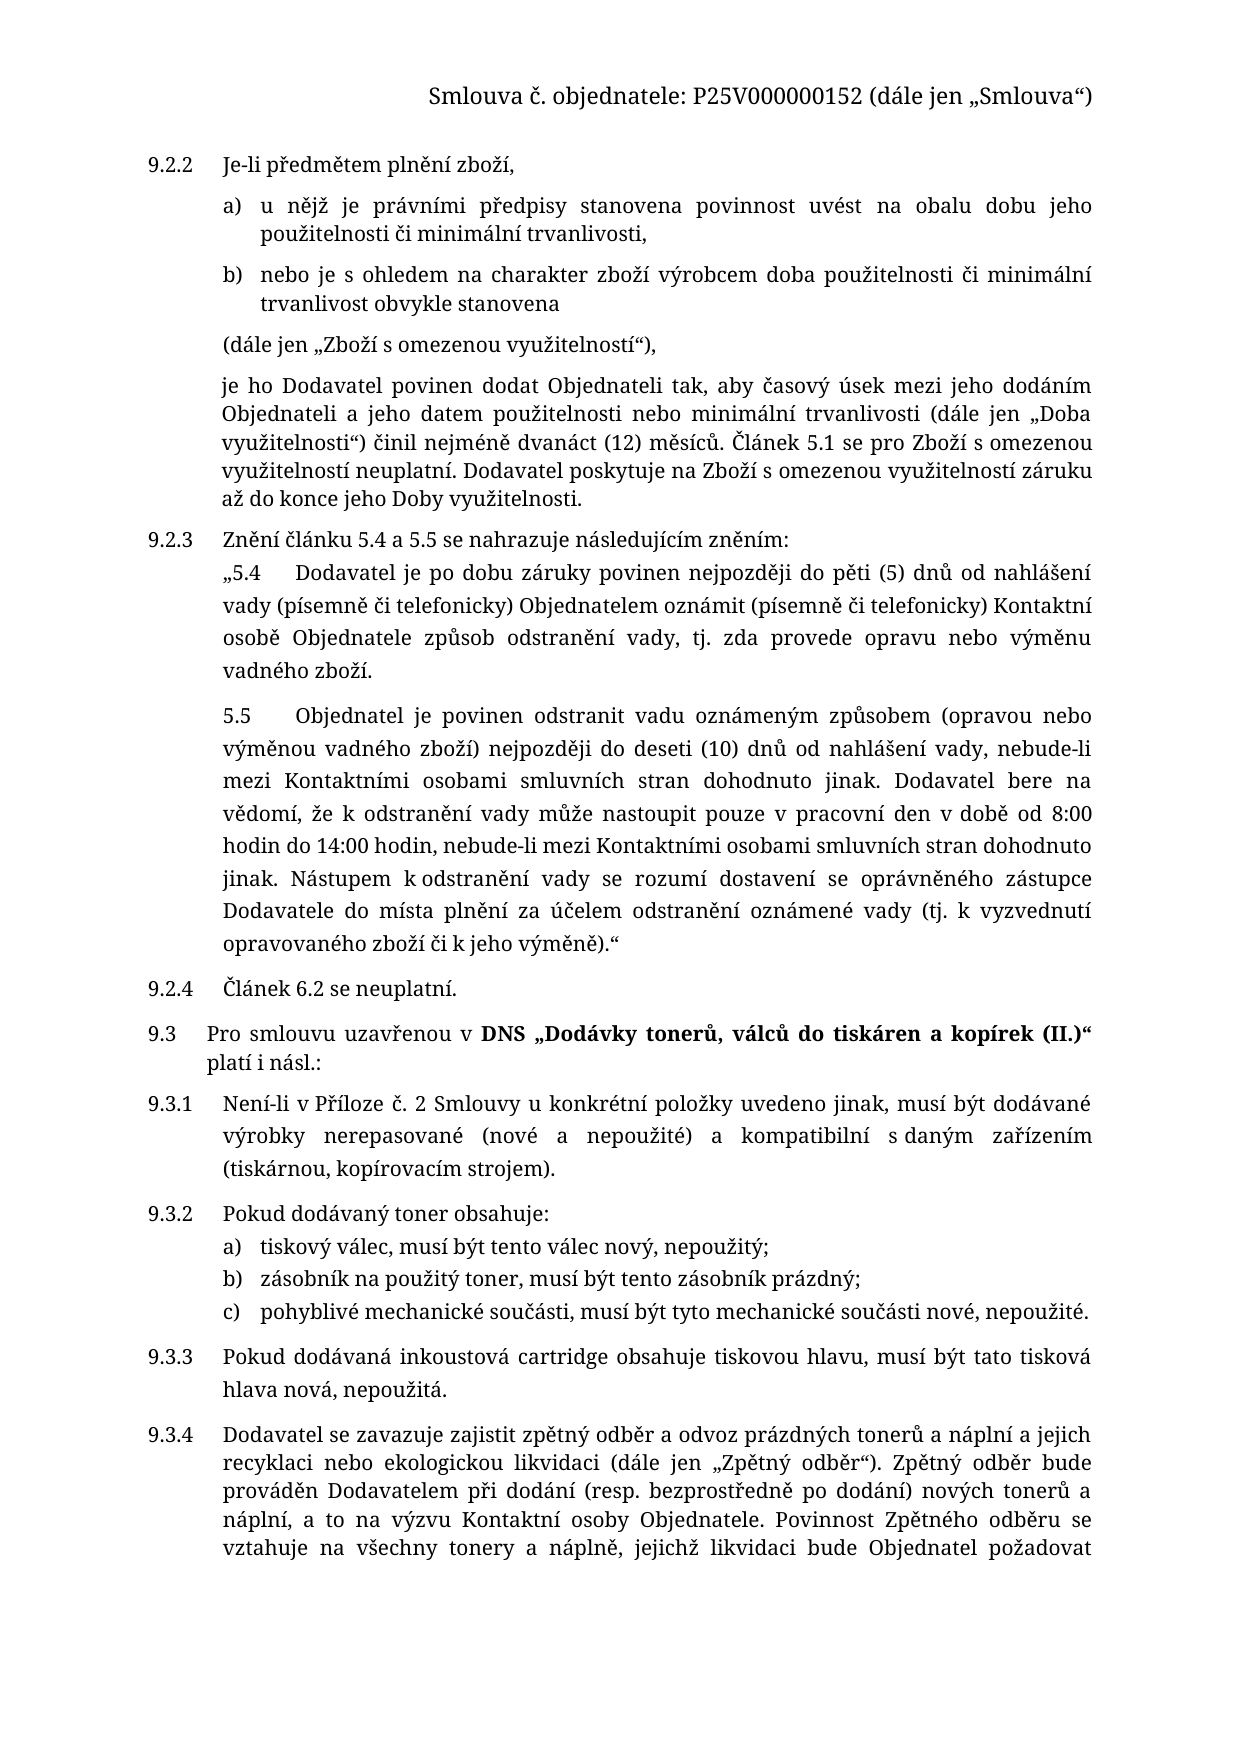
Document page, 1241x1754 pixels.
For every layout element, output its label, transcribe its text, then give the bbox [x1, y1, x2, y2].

list nebo je s ohledem na charakter zboží výrobcem doba použitelnosti či minimální trvanlivost obvykle stanovena [223, 261, 1093, 317]
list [148, 1420, 1093, 1562]
list Pokud dodávaná inkoustová cartridge obsahuje tiskovou hlavu, musí být tato tisková hlava nová, nepoužitá. [148, 1342, 1093, 1403]
text je ho Dodavatel povinen dodat Objednateli tak, aby časový úsek mezi jeho dodáním Objednateli a jeho datem použitelnosti nebo minimální trvanlivosti (dále jen „Doba využitelnosti“) činil nejméně dvanáct (12) měsíců. Článek 5.1 se pro Zboží s omezenou využitelností neuplatní. Dodavatel poskytuje na Zboží s omezenou využitelností záruku až do konce jeho Doby využitelnosti. [221, 371, 1093, 513]
list u nějž je právními předpisy stanovena povinnost uvést na obalu dobu jeho použitelnosti či minimální trvanlivosti, [223, 191, 1093, 248]
list tiskový válec, musí být tento válec nový, nepoužitý; [223, 1232, 1093, 1260]
list zásobník na použitý toner, musí být tento zásobník prázdný; [223, 1264, 1093, 1293]
list 5.5 Objednatel je povinen odstranit vadu oznámeným způsobem (opravou nebo výměnou vadného zboží) nejpozději do deseti (10) dnů od nahlášení vady, nebude-li mezi Kontaktními osobami smluvních stran dohodnuto jinak. Dodavatel bere na vědomí, že k odstranění vady může nastoupit pouze v pracovní den v době od 8:00 hodin do 14:00 hodin, nebude-li mezi Kontaktními osobami smluvních stran dohodnuto jinak. Nástupem k odstranění vady se rozumí dostavení se oprávněného zástupce Dodavatele do místa plnění za účelem odstranění oznámené vady (tj. k vyzvednutí opravovaného zboží či k jeho výměně).“ [223, 701, 1093, 958]
list Článek 6.2 se neuplatní. [148, 974, 1093, 1003]
list Není-li v Příloze č. 2 Smlouvy u konkrétní položky uvedeno jinak, musí být dodávané výrobky nerepasované (nové a nepoužité) a kompatibilní s daným zařízením (tiskárnou, kopírovacím strojem). [148, 1089, 1093, 1182]
list Pro smlouvu uzavřenou v DNS „Dodávky tonerů, válců do tiskáren a kopírek (II.)“ platí i násl.: [148, 1019, 1093, 1076]
list Pokud dodávaný toner obsahuje: [148, 1199, 1093, 1228]
list Je-li předmětem plnění zboží, [148, 150, 1093, 179]
text (dále jen „Zboží s omezenou využitelností“), [223, 330, 1093, 358]
list Znění článku 5.4 a 5.5 se nahrazuje následujícím zněním: [148, 526, 1093, 554]
list pohyblivé mechanické součásti, musí být tyto mechanické součásti nové, nepoužité. [223, 1297, 1093, 1325]
list „5.4 Dodavatel je po dobu záruky povinen nejpozději do pěti (5) dnů od nahlášení vady (písemně či telefonicky) Objednatelem oznámit (písemně či telefonicky) Kontaktní osobě Objednatele způsob odstranění vady, tj. zda provede opravu nebo výměnu vadného zboží. [223, 558, 1093, 684]
